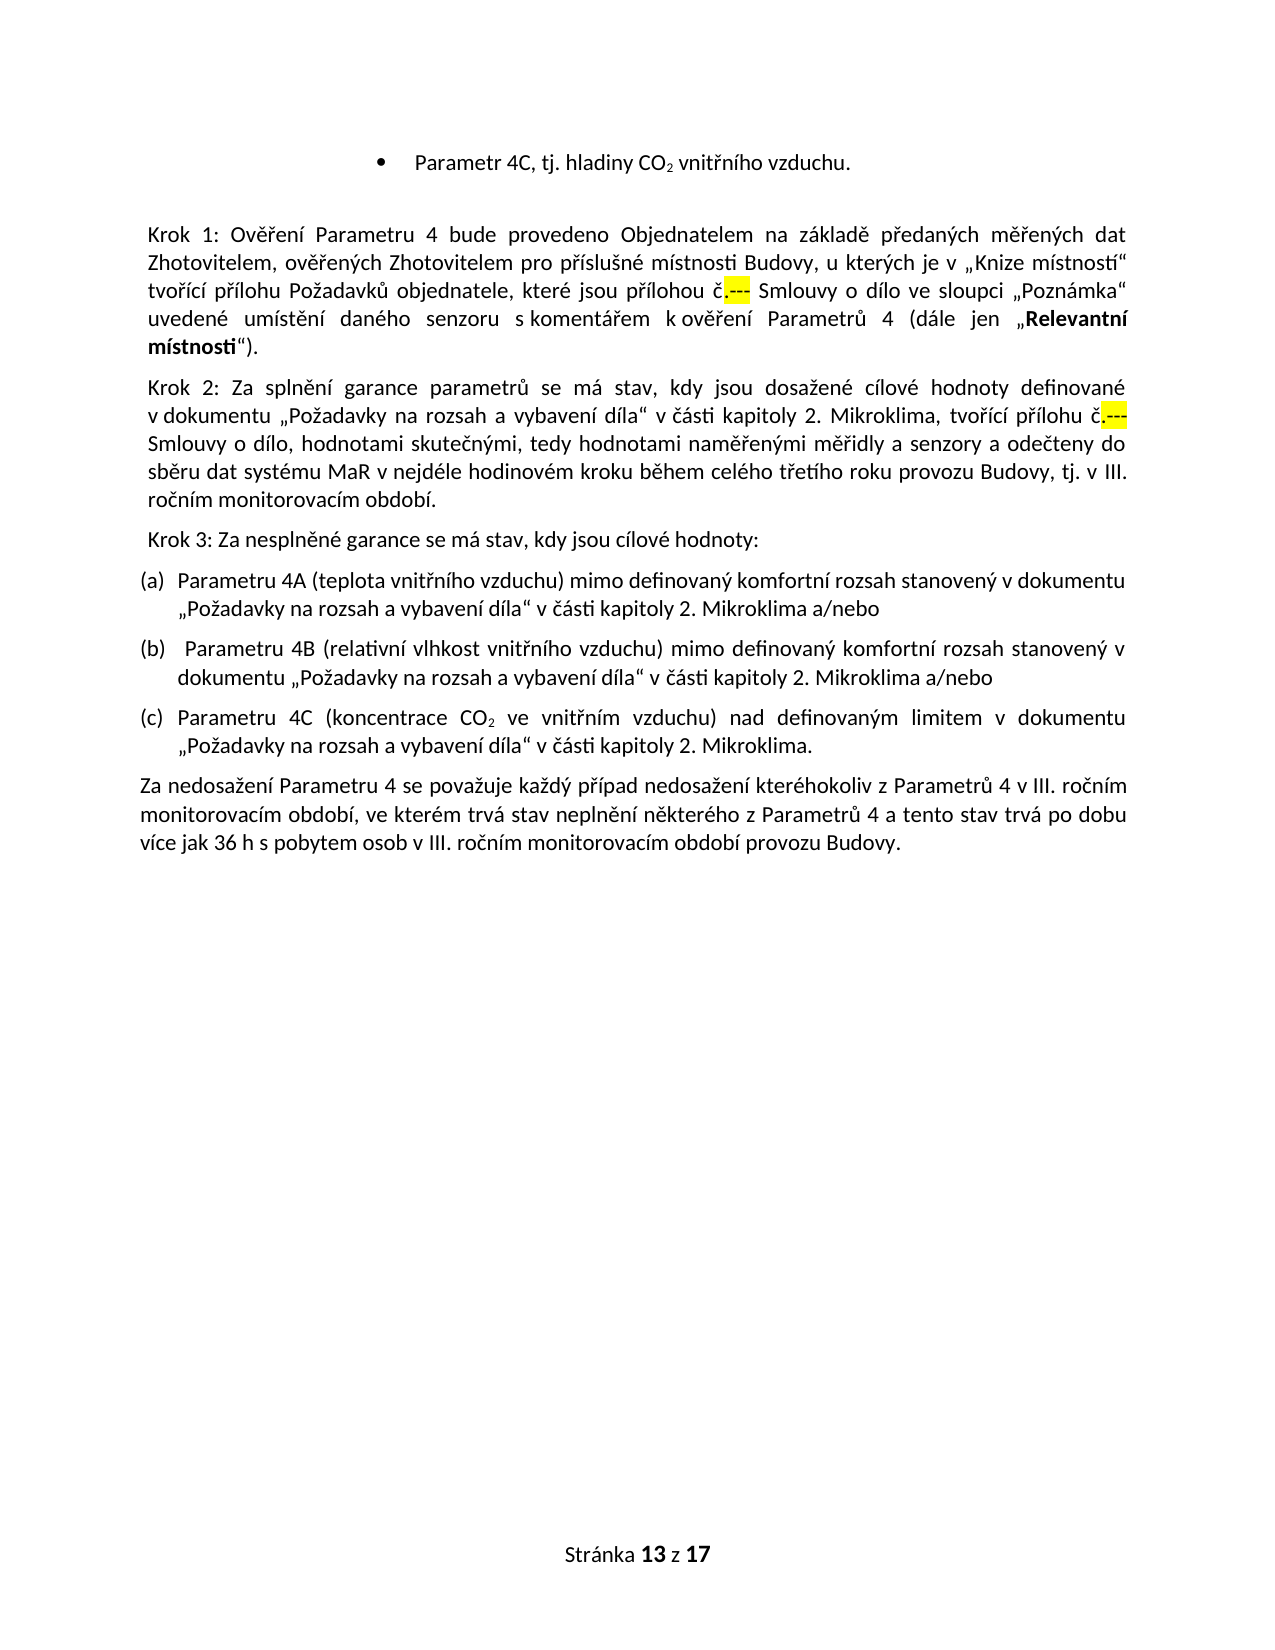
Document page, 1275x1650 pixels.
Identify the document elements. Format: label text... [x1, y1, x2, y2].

list Parametru 4B (relativní vlhkost vnitřního vzduchu) mimo definovaný komfortní rozsah stanovený v dokumentu „Požadavky na rozsah a vybavení díla“ v části kapitoly 2. Mikroklima a/nebo [140, 634, 1127, 691]
text Krok 2: Za splnění garance parametrů se má stav, kdy jsou dosažené cílové hodnoty definované v dokumentu „Požadavky na rozsah a vybavení díla“ v části kapitoly 2. Mikroklima, tvořící přílohu č.--- Smlouvy o dílo, hodnotami skutečnými, tedy hodnotami naměřenými měřidly a senzory a odečteny do sběru dat systému MaR v nejdéle hodinovém kroku během celého třetího roku provozu Budovy, tj. v III. ročním monitorovacím období. [148, 373, 1127, 513]
list Parametru 4A (teplota vnitřního vzduchu) mimo definovaný komfortní rozsah stanovený v dokumentu „Požadavky na rozsah a vybavení díla“ v části kapitoly 2. Mikroklima a/nebo [140, 566, 1127, 622]
text Krok 3: Za nesplněné garance se má stav, kdy jsou cílové hodnoty: [148, 526, 1127, 553]
list Parametru 4C (koncentrace CO2 ve vnitřním vzduchu) nad definovaným limitem v dokumentu „Požadavky na rozsah a vybavení díla“ v části kapitoly 2. Mikroklima. [140, 703, 1127, 759]
text Krok 1: Ověření Parametru 4 bude provedeno Objednatelem na základě předaných měřených dat Zhotovitelem, ověřených Zhotovitelem pro příslušné místnosti Budovy, u kterých je v „Knize místností“ tvořící přílohu Požadavků objednatele, které jsou přílohou č.--- Smlouvy o dílo ve sloupci „Poznámka“ uvedené umístění daného senzoru s komentářem k ověření Parametrů 4 (dále jen „Relevantní místnosti“). [148, 220, 1127, 360]
text Za nedosažení Parametru 4 se považuje každý případ nedosažení kteréhokoliv z Parametrů 4 v III. ročním monitorovacím období, ve kterém trvá stav neplnění některého z Parametrů 4 a tento stav trvá po dobu více jak 36 h s pobytem osob v III. ročním monitorovacím období provozu Budovy. [140, 772, 1127, 856]
list Parametr 4C, tj. hladiny CO2 vnitřního vzduchu. [377, 148, 1127, 176]
